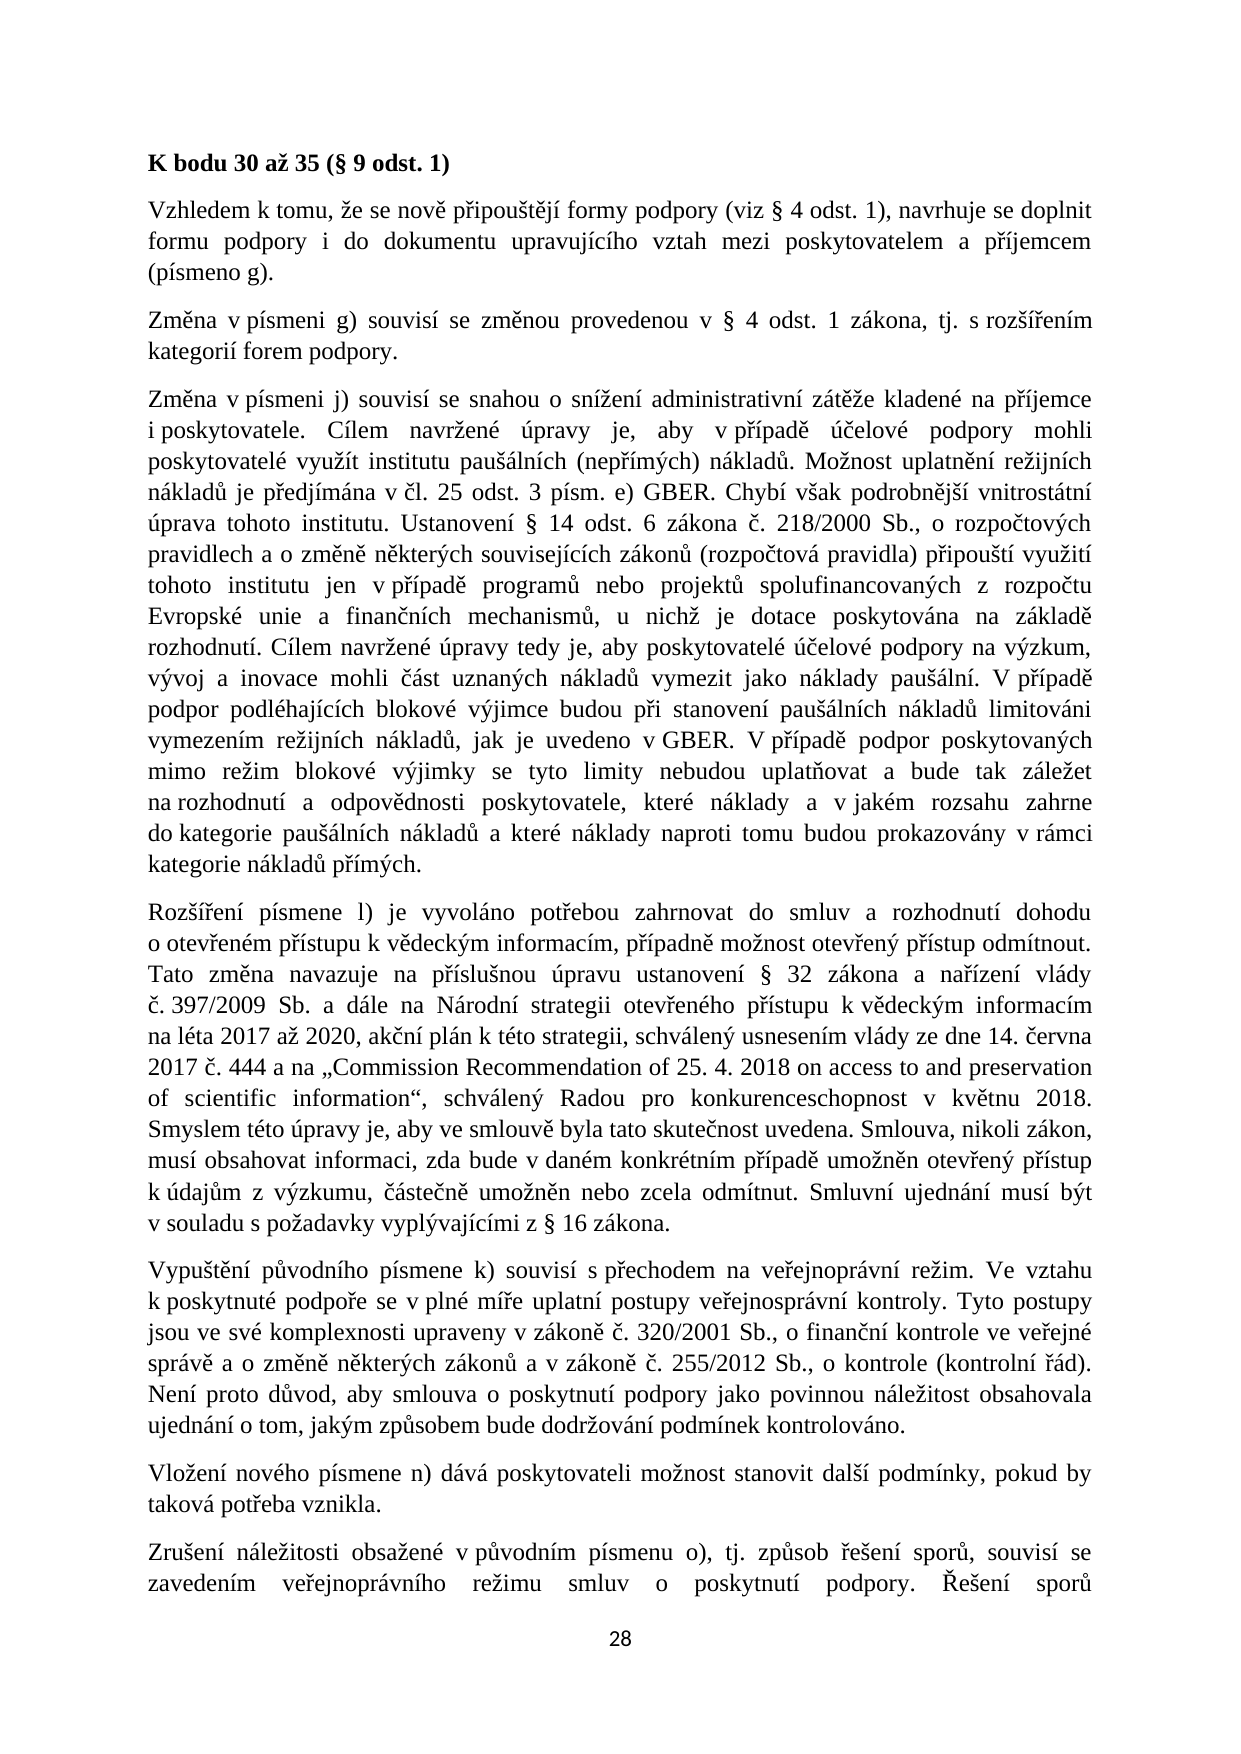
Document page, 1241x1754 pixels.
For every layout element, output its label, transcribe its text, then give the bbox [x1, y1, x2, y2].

text Vypuštění původního písmene k) souvisí s přechodem na veřejnoprávní režim. Ve vztahu k poskytnuté podpoře se v plné míře uplatní postupy veřejnosprávní kontroly. Tyto postupy jsou ve své komplexnosti upraveny v zákoně č. 320/2001 Sb., o finanční kontrole ve veřejné správě a o změně některých zákonů a v zákoně č. 255/2012 Sb., o kontrole (kontrolní řád). Není proto důvod, aby smlouva o poskytnutí podpory jako povinnou náležitost obsahovala ujednání o tom, jakým způsobem bude dodržování podmínek kontrolováno. [148, 1255, 1093, 1439]
text Vložení nového písmene n) dává poskytovateli možnost stanovit další podmínky, pokud by taková potřeba vznikla. [148, 1458, 1093, 1518]
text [148, 1537, 1093, 1597]
text K bodu 30 až 35 (§ 9 odst. 1) [148, 148, 1093, 176]
text Vzhledem k tomu, že se nově připouštějí formy podpory (viz § 4 odst. 1), navrhuje se doplnit formu podpory i do dokumentu upravujícího vztah mezi poskytovatelem a příjemcem (písmeno g). [148, 195, 1093, 286]
text Změna v písmeni g) souvisí se změnou provedenou v § 4 odst. 1 zákona, tj. s rozšířením kategorií forem podpory. [148, 305, 1093, 365]
text Rozšíření písmene l) je vyvoláno potřebou zahrnovat do smluv a rozhodnutí dohodu o otevřeném přístupu k vědeckým informacím, případně možnost otevřený přístup odmítnout. Tato změna navazuje na příslušnou úpravu ustanovení § 32 zákona a nařízení vlády č. 397/2009 Sb. a dále na Národní strategii otevřeného přístupu k vědeckým informacím na léta 2017 až 2020, akční plán k této strategii, schválený usnesením vlády ze dne 14. června 2017 č. 444 a na „Commission Recommendation of 25. 4. 2018 on access to and preservation of scientific information“, schválený Radou pro konkurenceschopnost v květnu 2018. Smyslem této úpravy je, aby ve smlouvě byla tato skutečnost uvedena. Smlouva, nikoli zákon, musí obsahovat informaci, zda bude v daném konkrétním případě umožněn otevřený přístup k údajům z výzkumu, částečně umožněn nebo zcela odmítnut. Smluvní ujednání musí být v souladu s požadavky vyplývajícími z § 16 zákona. [148, 897, 1093, 1236]
text Změna v písmeni j) souvisí se snahou o snížení administrativní zátěže kladené na příjemce i poskytovatele. Cílem navržené úpravy je, aby v případě účelové podpory mohli poskytovatelé využít institutu paušálních (nepřímých) nákladů. Možnost uplatnění režijních nákladů je předjímána v čl. 25 odst. 3 písm. e) GBER. Chybí však podrobnější vnitrostátní úprava tohoto institutu. Ustanovení § 14 odst. 6 zákona č. 218/2000 Sb., o rozpočtových pravidlech a o změně některých souvisejících zákonů (rozpočtová pravidla) připouští využití tohoto institutu jen v případě programů nebo projektů spolufinancovaných z rozpočtu Evropské unie a finančních mechanismů, u nichž je dotace poskytována na základě rozhodnutí. Cílem navržené úpravy tedy je, aby poskytovatelé účelové podpory na výzkum, vývoj a inovace mohli část uznaných nákladů vymezit jako náklady paušální. V případě podpor podléhajících blokové výjimce budou při stanovení paušálních nákladů limitováni vymezením režijních nákladů, jak je uvedeno v GBER. V případě podpor poskytovaných mimo režim blokové výjimky se tyto limity nebudou uplatňovat a bude tak záležet na rozhodnutí a odpovědnosti poskytovatele, které náklady a v jakém rozsahu zahrne do kategorie paušálních nákladů a které náklady naproti tomu budou prokazovány v rámci kategorie nákladů přímých. [148, 384, 1093, 878]
